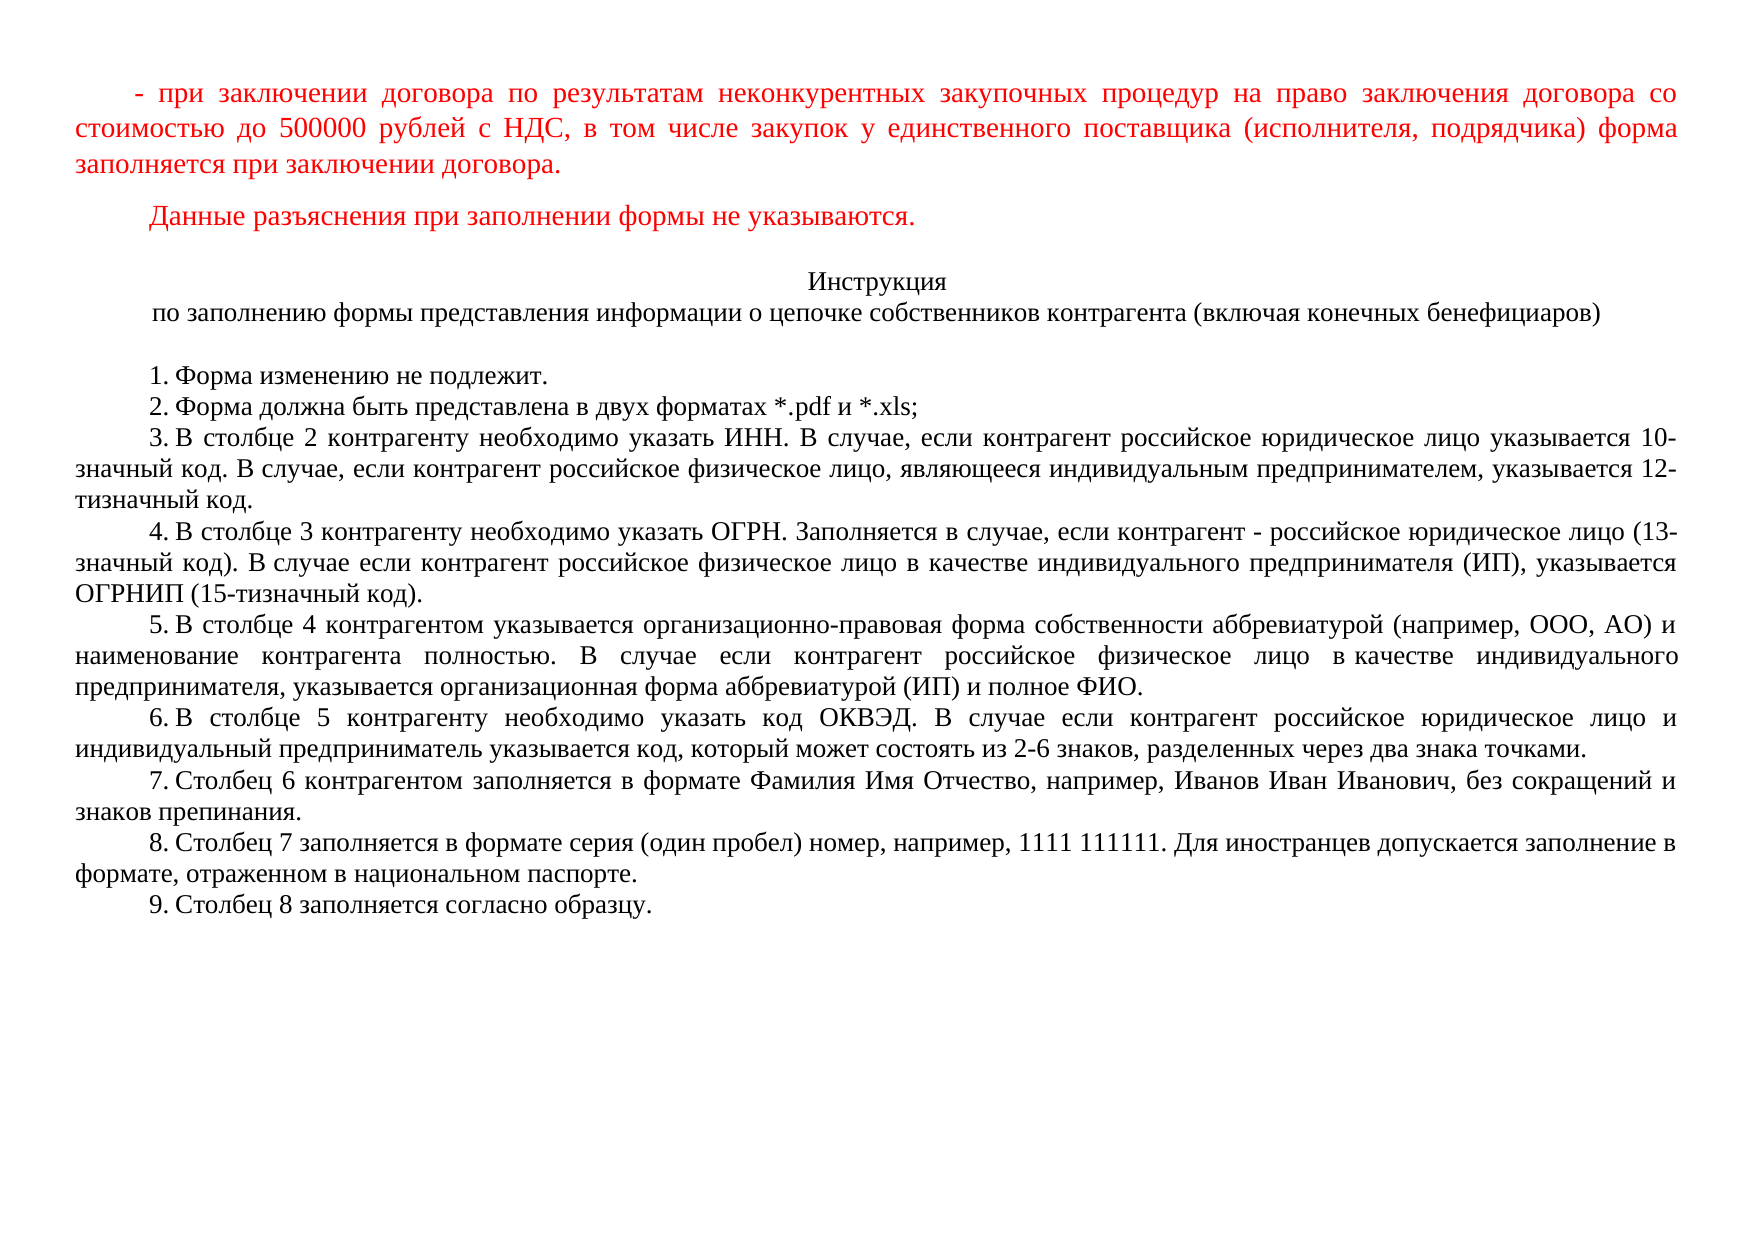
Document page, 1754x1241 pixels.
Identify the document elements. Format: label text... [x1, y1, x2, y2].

text Инструкция [75, 265, 1679, 297]
text по заполнению формы представления информации о цепочке собственников контрагента (включая конечных бенефициаров) [75, 297, 1679, 328]
text - при заключении договора по результатам неконкурентных закупочных процедур на право заключения договора со стоимостью до 500000 рублей с НДС, в том числе закупок у единственного поставщика (исполнителя, подрядчика) форма заполняется при заключении договора. [75, 75, 1679, 179]
list В столбце 3 контрагенту необходимо указать ОГРН. Заполняется в случае, если контрагент - российское юридическое лицо (13-значный код). В случае если контрагент российское физическое лицо в качестве индивидуального предпринимателя (ИП), указывается ОГРНИП (15-тизначный код). [75, 514, 1679, 608]
text Данные разъяснения при заполнении формы не указываются. [75, 198, 1679, 232]
list В столбце 5 контрагенту необходимо указать код ОКВЭД. В случае если контрагент российское юридическое лицо и индивидуальный предприниматель указывается код, который может состоять из 2-6 знаков, разделенных через два знака точками. [75, 701, 1679, 764]
list Форма изменению не подлежит. [75, 359, 1679, 390]
list Столбец 6 контрагентом заполняется в формате Фамилия Имя Отчество, например, Иванов Иван Иванович, без сокращений и знаков препинания. [75, 764, 1679, 826]
list Столбец 7 заполняется в формате серия (один пробел) номер, например, 1111 111111. Для иностранцев допускается заполнение в формате, отраженном в национальном паспорте. [75, 826, 1679, 888]
list Столбец 8 заполняется согласно образцу. [75, 888, 1679, 919]
list В столбце 4 контрагентом указывается организационно-правовая форма собственности аббревиатурой (например, ООО, АО) и наименование контрагента полностью. В случае если контрагент российское физическое лицо в качестве индивидуального предпринимателя, указывается организационная форма аббревиатурой (ИП) и полное ФИО. [75, 608, 1679, 701]
list Форма должна быть представлена в двух форматах *.pdf и *.xls; [75, 390, 1679, 421]
list В столбце 2 контрагенту необходимо указать ИНН. В случае, если контрагент российское юридическое лицо указывается 10-значный код. В случае, если контрагент российское физическое лицо, являющееся индивидуальным предпринимателем, указывается 12-тизначный код. [75, 421, 1679, 514]
